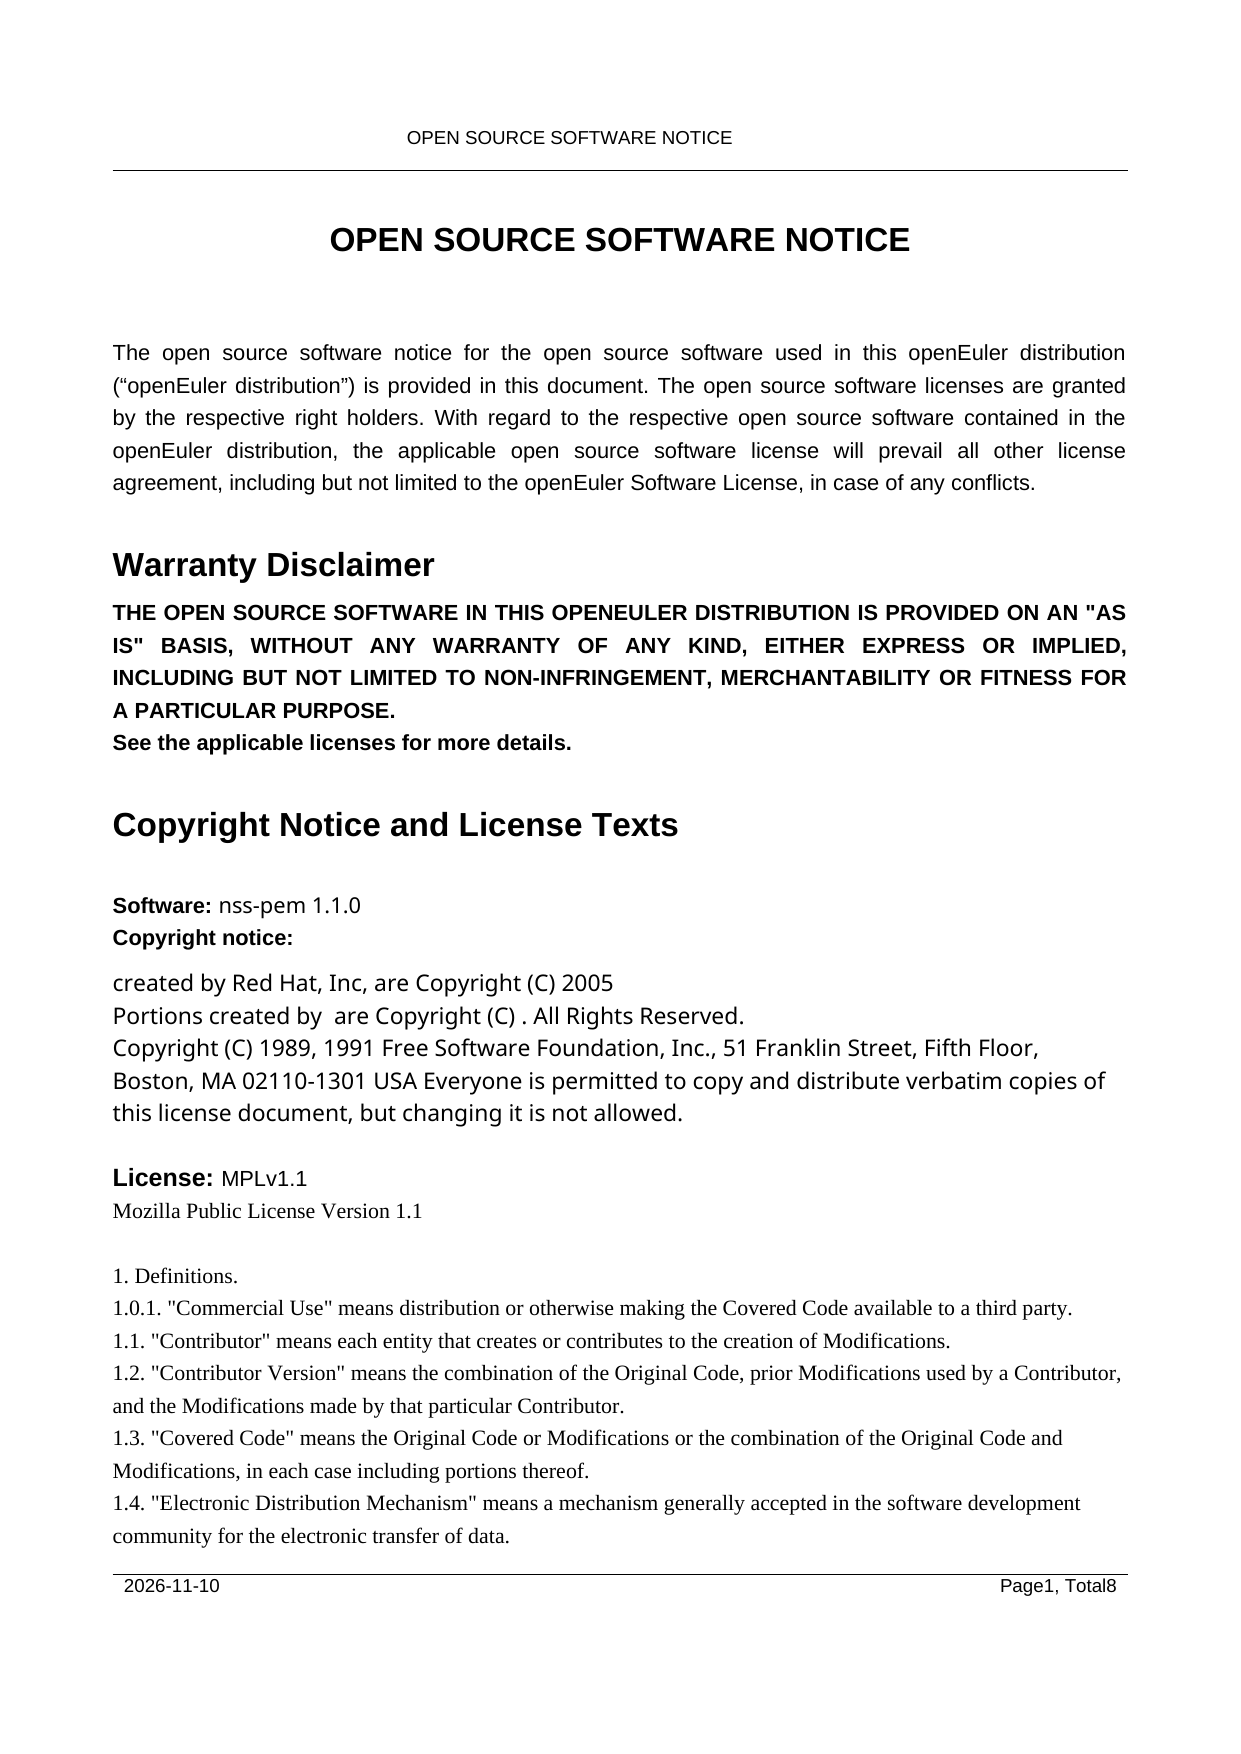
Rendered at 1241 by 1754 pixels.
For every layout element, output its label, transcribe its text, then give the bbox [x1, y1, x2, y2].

title Software: nss-pem 1.1.0 [112, 889, 1128, 921]
text OPEN SOURCE SOFTWARE NOTICE [112, 206, 1128, 271]
text Warranty Disclaimer [112, 531, 1128, 596]
text THE OPEN SOURCE SOFTWARE IN THIS OPENEULER DISTRIBUTION IS PROVIDED ON AN "AS IS" BASIS, WITHOUT ANY WARRANTY OF ANY KIND, EITHER EXPRESS OR IMPLIED, INCLUDING BUT NOT LIMITED TO NON-INFRINGEMENT, MERCHANTABILITY OR FITNESS FOR A PARTICULAR PURPOSE. See the applicable licenses for more details. [112, 596, 1128, 759]
text Copyright Notice and License Texts [112, 791, 1128, 856]
text Copyright notice: [112, 921, 1128, 954]
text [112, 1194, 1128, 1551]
text The open source software notice for the open source software used in this openEuler distribution (“openEuler distribution”) is provided in this document. The open source software licenses are granted by the respective right holders. With regard to the respective open source software contained in the openEuler distribution, the applicable open source software license will prevail all other license agreement, including but not limited to the openEuler Software License, in case of any conflicts. [112, 336, 1128, 499]
text created by Red Hat, Inc, are Copyright (C) 2005 Portions created by are Copyright (C) . All Rights Reserved. Copyright (C) 1989, 1991 Free Software Foundation, Inc., 51 Franklin Street, Fifth Floor, Boston, MA 02110-1301 USA Everyone is permitted to copy and distribute verbatim copies of this license document, but changing it is not allowed. [112, 966, 1128, 1161]
text License: MPLv1.1 [112, 1161, 1128, 1194]
